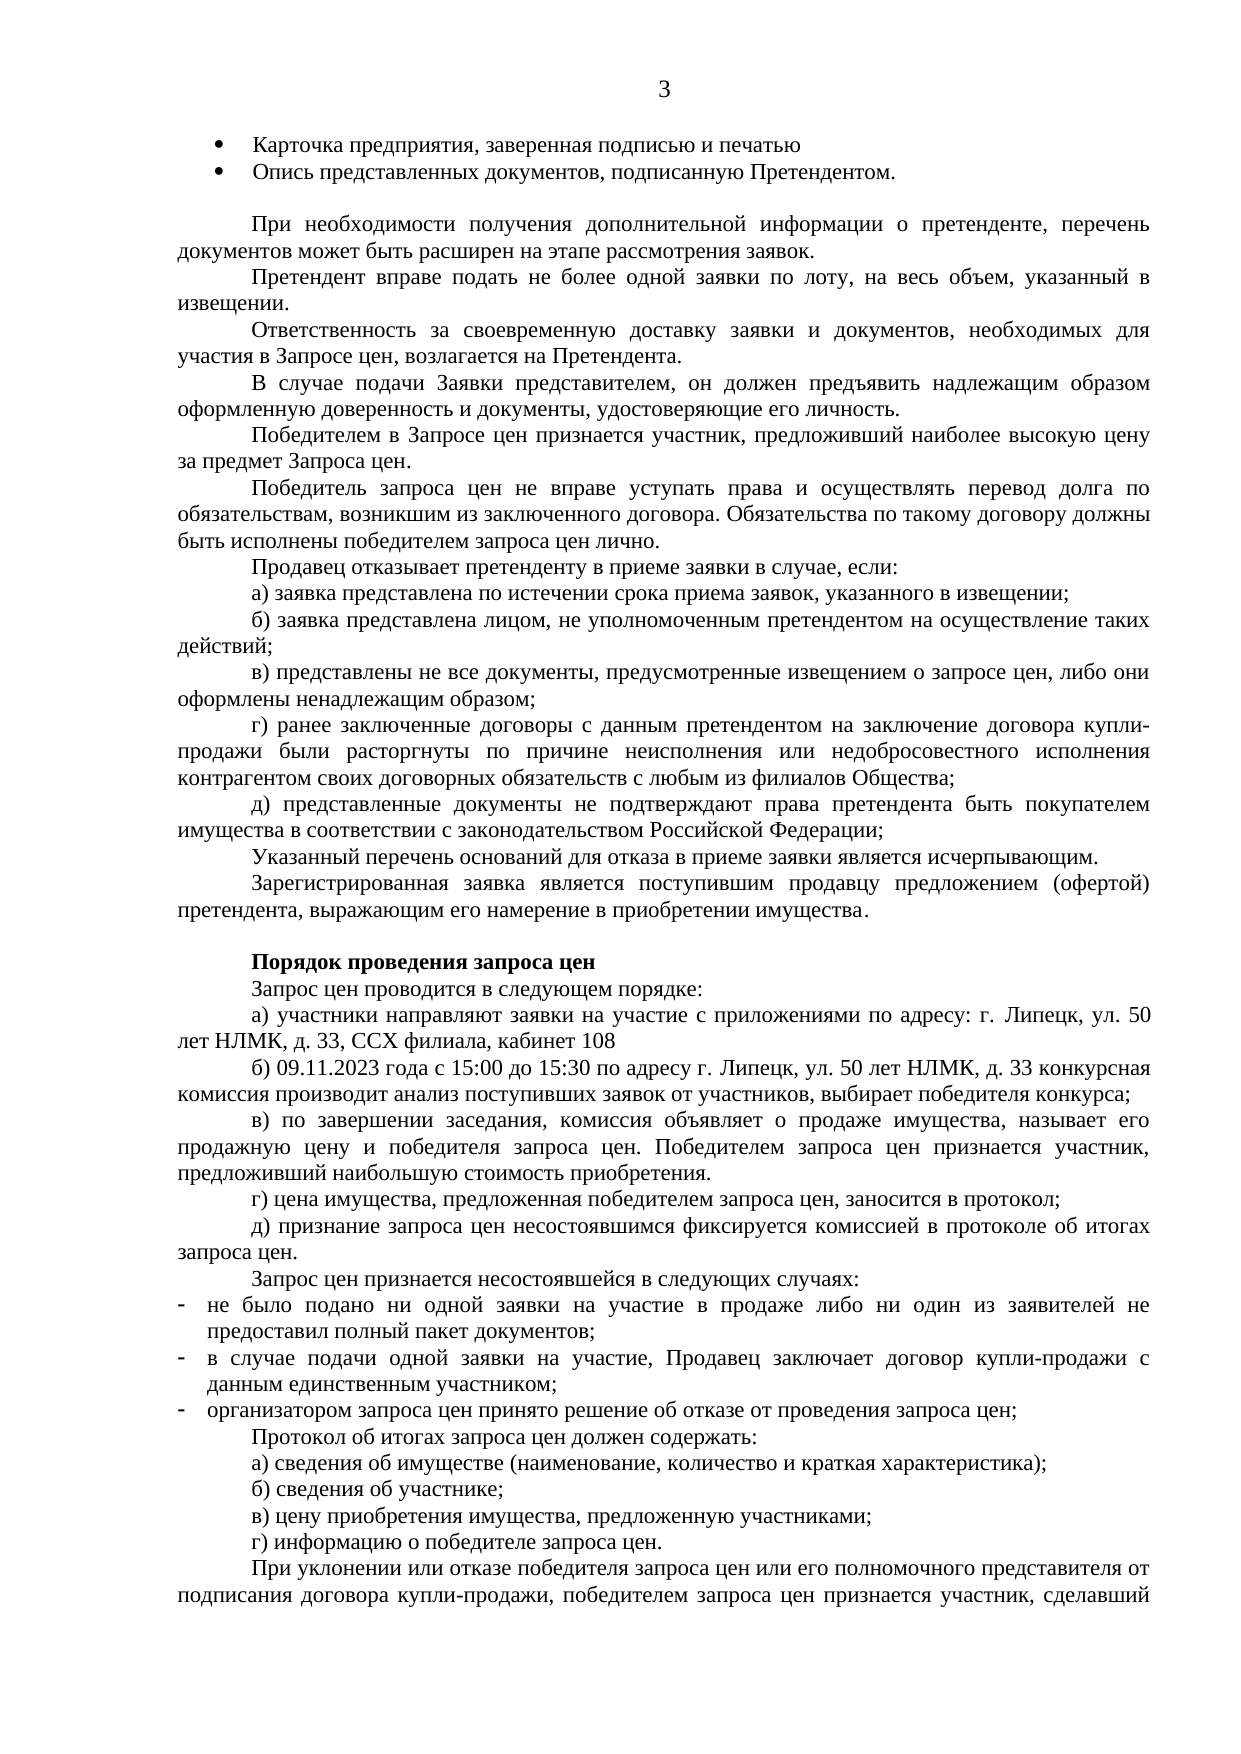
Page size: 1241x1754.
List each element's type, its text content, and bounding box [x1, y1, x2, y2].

text Порядок проведения запроса цен [177, 948, 1152, 975]
text Запрос цен признается несостоявшейся в следующих случаях: [177, 1264, 1152, 1291]
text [177, 1554, 1152, 1607]
text а) участники направляют заявки на участие с приложениями по адресу: г. Липецк, ул. 50 лет НЛМК, д. 33, ССХ филиала, кабинет 108 [177, 1001, 1152, 1054]
text Запрос цен проводится в следующем порядке: [177, 975, 1152, 1001]
text При необходимости получения дополнительной информации о претенденте, перечень документов может быть расширен на этапе рассмотрения заявок. [177, 210, 1152, 263]
text д) представленные документы не подтверждают права претендента быть покупателем имущества в соответствии с законодательством Российской Федерации; [177, 790, 1152, 843]
list Опись представленных документов, подписанную Претендентом. [215, 158, 1152, 184]
list организатором запроса цен принято решение об отказе от проведения запроса цен; [177, 1396, 1152, 1423]
text Указанный перечень оснований для отказа в приеме заявки является исчерпывающим. [177, 843, 1152, 869]
text Протокол об итогах запроса цен должен содержать: [251, 1423, 1152, 1449]
text Победитель запроса цен не вправе уступать права и осуществлять перевод долга по обязательствам, возникшим из заключенного договора. Обязательства по такому договору должны быть исполнены победителем запроса цен лично. [177, 474, 1152, 553]
text б) сведения об участнике; [177, 1475, 1152, 1502]
text г) цена имущества, предложенная победителем запроса цен, заносится в протокол; [177, 1186, 1152, 1212]
text а) заявка представлена по истечении срока приема заявок, указанного в извещении; [177, 579, 1152, 606]
list Карточка предприятия, заверенная подписью и печатью [215, 131, 1152, 158]
text В случае подачи Заявки представителем, он должен предъявить надлежащим образом оформленную доверенность и документы, удостоверяющие его личность. [177, 368, 1152, 421]
text б) заявка представлена лицом, не уполномоченным претендентом на осуществление таких действий; [177, 606, 1152, 658]
text Победителем в Запросе цен признается участник, предложивший наиболее высокую цену за предмет Запроса цен. [177, 421, 1152, 474]
text д) признание запроса цен несостоявшимся фиксируется комиссией в протоколе об итогах запроса цен. [177, 1212, 1152, 1264]
text а) сведения об имуществе (наименование, количество и краткая характеристика); [177, 1449, 1152, 1475]
text в) цену приобретения имущества, предложенную участниками; [177, 1502, 1152, 1528]
text б) 09.11.2023 года с 15:00 до 15:30 по адресу г. Липецк, ул. 50 лет НЛМК, д. 33 конкурсная комиссия производит анализ поступивших заявок от участников, выбирает победителя конкурса; [177, 1054, 1152, 1106]
text Продавец отказывает претенденту в приеме заявки в случае, если: [251, 553, 1152, 579]
list в случае подачи одной заявки на участие, Продавец заключает договор купли-продажи с данным единственным участником; [177, 1344, 1152, 1396]
list не было подано ни одной заявки на участие в продаже либо ни один из заявителей не предоставил полный пакет документов; [177, 1291, 1152, 1344]
text Претендент вправе подать не более одной заявки по лоту, на весь объем, указанный в извещении. [177, 263, 1152, 316]
text в) по завершении заседания, комиссия объявляет о продаже имущества, называет его продажную цену и победителя запроса цен. Победителем запроса цен признается участник, предложивший наибольшую стоимость приобретения. [177, 1106, 1152, 1186]
text г) ранее заключенные договоры с данным претендентом на заключение договора купли-продажи были расторгнуты по причине неисполнения или недобросовестного исполнения контрагентом своих договорных обязательств с любым из филиалов Общества; [177, 711, 1152, 790]
text в) представлены не все документы, предусмотренные извещением о запросе цен, либо они оформлены ненадлежащим образом; [177, 658, 1152, 711]
text Зарегистрированная заявка является поступившим продавцу предложением (офертой) претендента, выражающим его намерение в приобретении имущества. [177, 869, 1152, 922]
text Ответственность за своевременную доставку заявки и документов, необходимых для участия в Запросе цен, возлагается на Претендента. [177, 316, 1152, 368]
text г) информацию о победителе запроса цен. [177, 1528, 1152, 1554]
